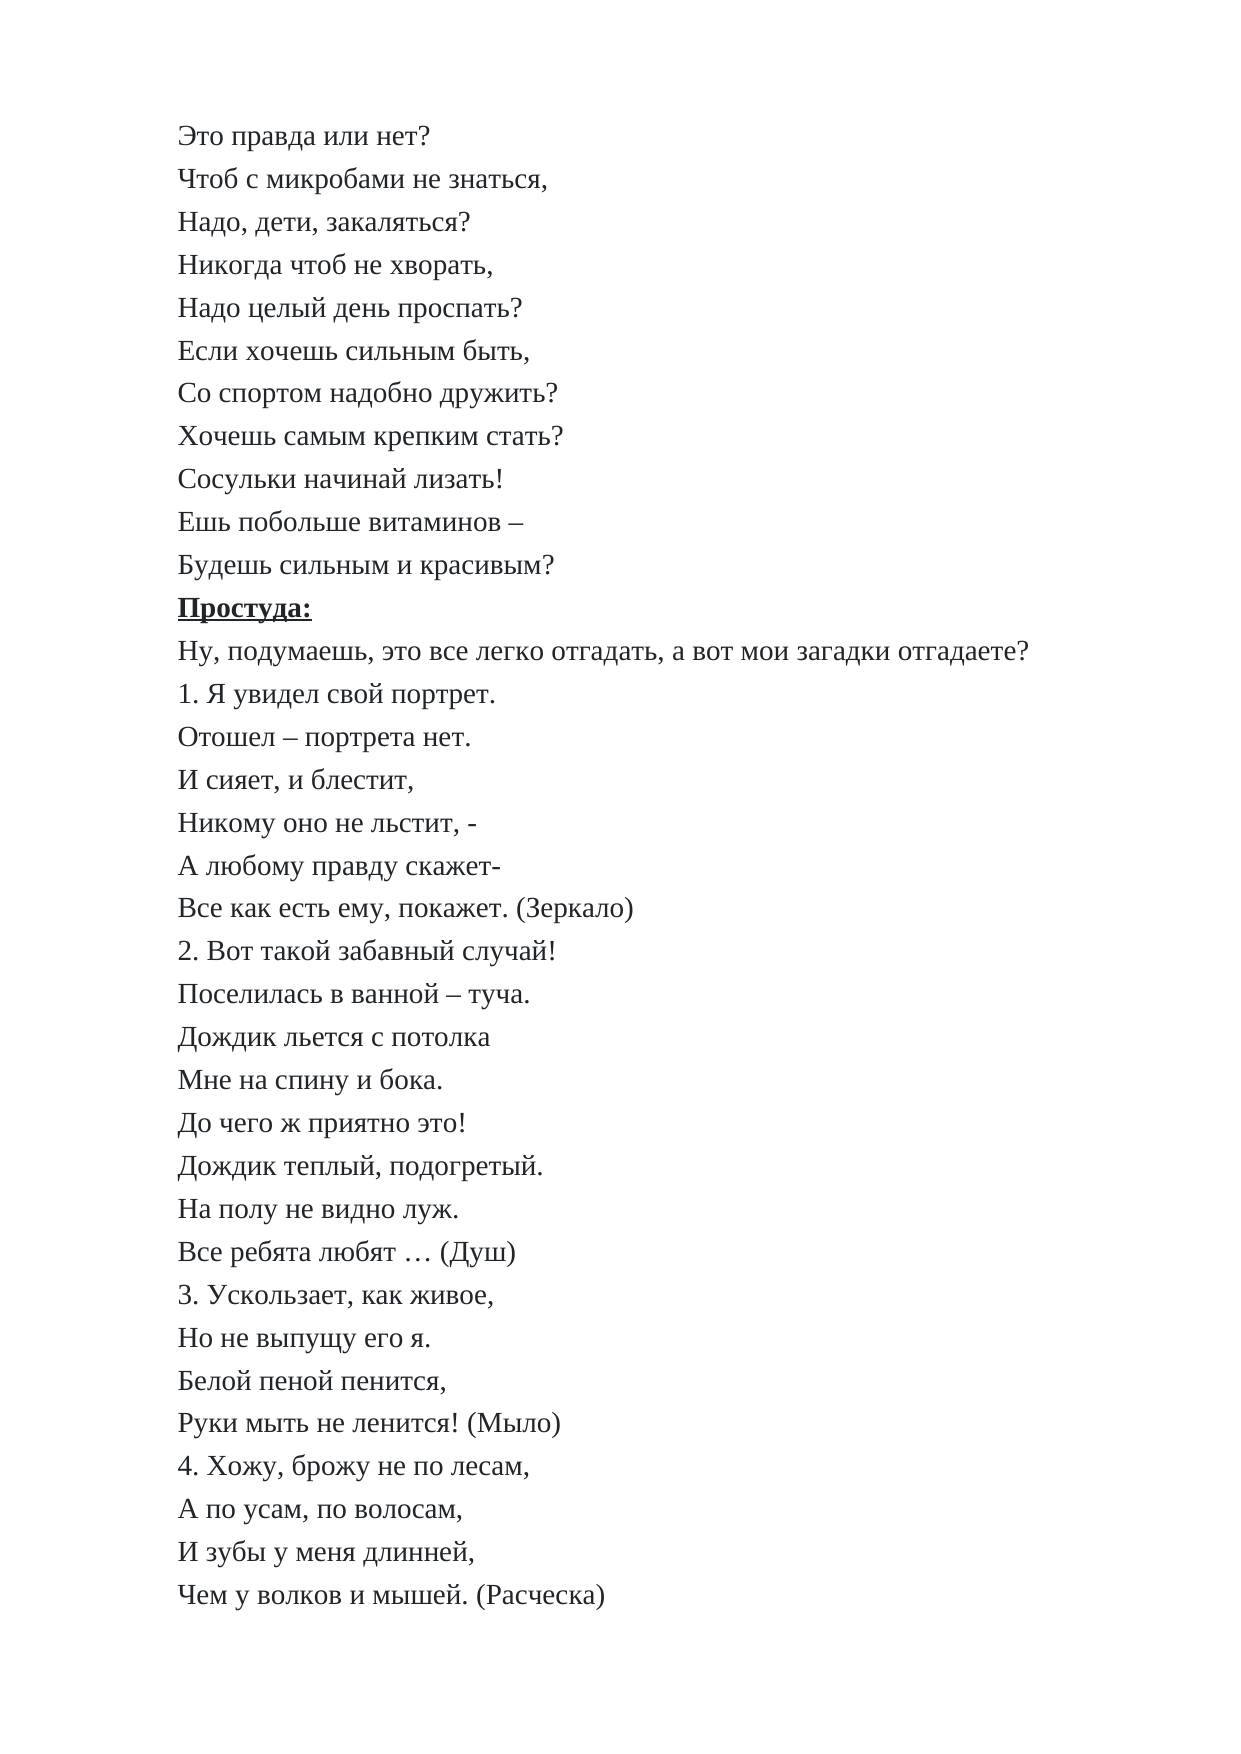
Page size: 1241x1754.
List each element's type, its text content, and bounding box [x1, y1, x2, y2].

text Со спортом надобно дружить? [177, 376, 1152, 409]
text Простуда: [177, 590, 1152, 624]
text Но не выпущу его я. [177, 1320, 1152, 1353]
text Мне на спину и бока. [177, 1062, 1152, 1096]
text Будешь сильным и красивым? [177, 547, 1152, 581]
text Ешь побольше витаминов – [177, 504, 1152, 538]
text Чтоб с микробами не знаться, [177, 161, 1152, 194]
text На полу не видно луж. [177, 1191, 1152, 1224]
text И зубы у меня длинней, [177, 1534, 1152, 1568]
text Надо, дети, закаляться? [177, 204, 1152, 237]
text До чего ж приятно это! [177, 1105, 1152, 1139]
text Все ребята любят … (Душ) [177, 1234, 1152, 1267]
text Никогда чтоб не хворать, [177, 247, 1152, 280]
text Чем у волков и мышей. (Расческа) [177, 1577, 1152, 1611]
text Поселилась в ванной – туча. [177, 976, 1152, 1010]
text Отошел – портрета нет. [177, 719, 1152, 752]
text Надо целый день проспать? [177, 290, 1152, 323]
text Дождик теплый, подогретый. [177, 1148, 1152, 1182]
text Белой пеной пенится, [177, 1363, 1152, 1396]
text Ну, подумаешь, это все легко отгадать, а вот мои загадки отгадаете? [177, 633, 1152, 667]
text Если хочешь сильным быть, [177, 333, 1152, 366]
text Это правда или нет? [177, 118, 1152, 152]
text Все как есть ему, покажет. (Зеркало) [177, 891, 1152, 924]
text 3. Ускользает, как живое, [177, 1277, 1152, 1310]
text 4. Хожу, брожу не по лесам, [177, 1448, 1152, 1482]
text Хочешь самым крепким стать? [177, 418, 1152, 452]
text Руки мыть не ленится! (Мыло) [177, 1406, 1152, 1439]
text 1. Я увидел свой портрет. [177, 676, 1152, 709]
text А любому правду скажет- [177, 848, 1152, 881]
text 2. Вот такой забавный случай! [177, 933, 1152, 967]
text Сосульки начинай лизать! [177, 461, 1152, 495]
text Дождик льется с потолка [177, 1019, 1152, 1053]
text И сияет, и блестит, [177, 762, 1152, 795]
text А по усам, по волосам, [177, 1491, 1152, 1525]
text Никому оно не льстит, - [177, 805, 1152, 838]
